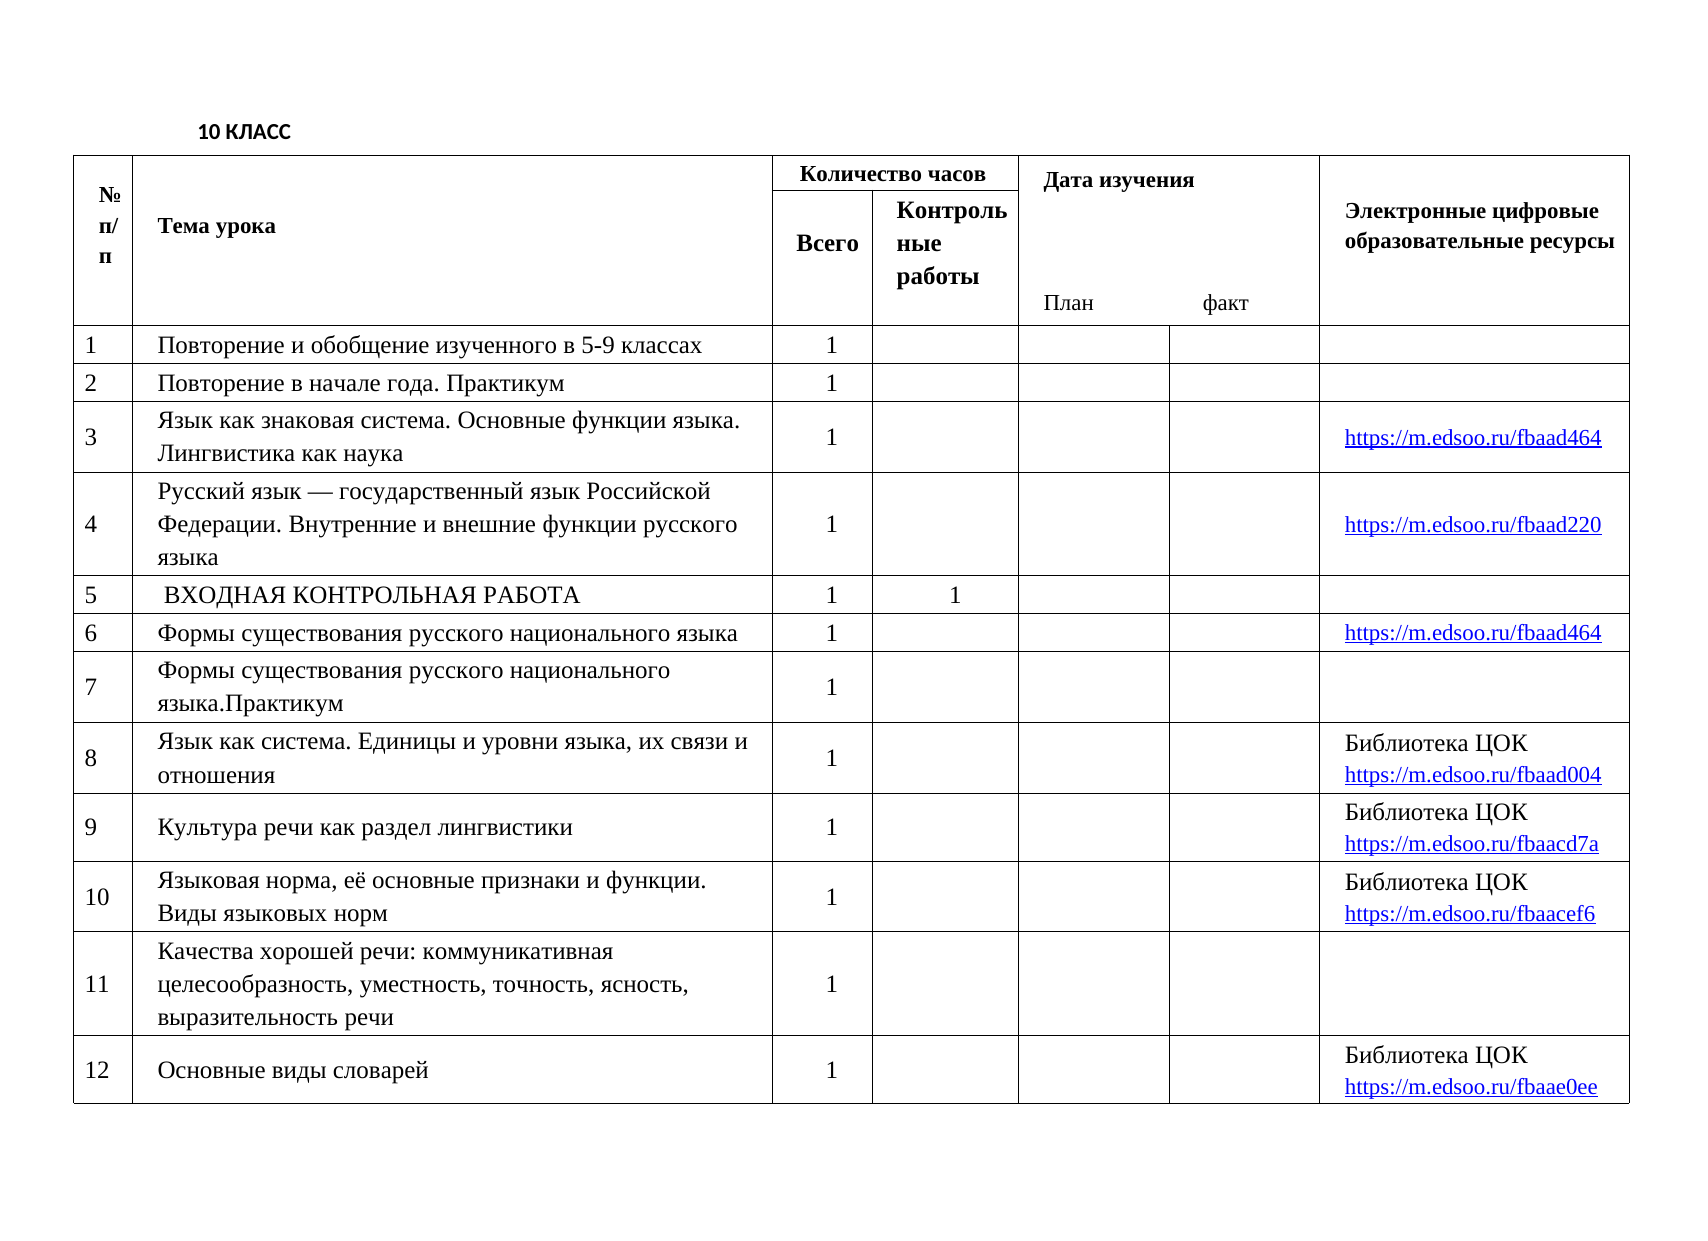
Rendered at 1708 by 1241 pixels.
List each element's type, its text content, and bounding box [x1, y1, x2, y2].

text 10 КЛАСС [190, 117, 1651, 145]
table_cell [1320, 364, 1629, 401]
table_cell [873, 794, 1018, 861]
table_cell [1019, 932, 1169, 1035]
table_cell Русский язык — государственный язык Российской Федерации. Внутренние и внешние функции русского языка [133, 473, 772, 575]
table_cell Качества хорошей речи: коммуникативная целесообразность, уместность, точность, ясность, выразительность речи [133, 932, 772, 1035]
table_cell [1019, 402, 1169, 471]
table_cell 1 [773, 614, 872, 651]
table_cell Культура речи как раздел лингвистики [133, 794, 772, 861]
table_cell Библиотека ЦОК https://m.edsoo.ru/fbaae0ee [1320, 1036, 1629, 1103]
table_cell 1 [773, 576, 872, 613]
table_cell 4 [74, 473, 132, 575]
table_header Тема урока [133, 156, 772, 325]
table_cell 5 [74, 576, 132, 613]
table_cell [1320, 326, 1629, 363]
table_cell 1 [873, 576, 1018, 613]
table_cell https://m.edsoo.ru/fbaad220 [1320, 473, 1629, 575]
table_cell [873, 862, 1018, 931]
table_cell [873, 1036, 1018, 1103]
table_cell [1019, 364, 1169, 401]
table_cell [1320, 652, 1629, 722]
table_cell Язык как знаковая система. Основные функции языка. Лингвистика как наука [133, 402, 772, 471]
table_cell [1019, 794, 1169, 861]
table_cell https://m.edsoo.ru/fbaad464 [1320, 614, 1629, 651]
table_cell [1170, 723, 1319, 792]
table_cell Всего [773, 191, 872, 325]
table_cell [1019, 652, 1169, 722]
table_cell 11 [74, 932, 132, 1035]
table_cell [1019, 1036, 1169, 1103]
table_cell 1 [773, 932, 872, 1035]
table_cell Контроль ные работы [873, 191, 1018, 325]
table_cell 9 [74, 794, 132, 861]
table_header № п/ п [74, 156, 132, 325]
table_cell [1019, 326, 1169, 363]
table_cell 1 [773, 794, 872, 861]
table_cell https://m.edsoo.ru/fbaad464 [1320, 402, 1629, 471]
table_cell 2 [74, 364, 132, 401]
table_cell 10 [74, 862, 132, 931]
table_cell [873, 473, 1018, 575]
table_cell 7 [74, 652, 132, 722]
table_cell Формы существования русского национального языка [133, 614, 772, 651]
table_cell ВХОДНАЯ КОНТРОЛЬНАЯ РАБОТА [133, 576, 772, 613]
table_cell [1019, 862, 1169, 931]
table_cell 1 [773, 723, 872, 792]
table_header Электронные цифровые образовательные ресурсы [1320, 156, 1629, 325]
table_cell [873, 364, 1018, 401]
table_header Количество часов [773, 156, 1018, 189]
table_cell [873, 402, 1018, 471]
table_cell Библиотека ЦОК https://m.edsoo.ru/fbaacef6 [1320, 862, 1629, 931]
table_cell [1170, 364, 1319, 401]
table_cell 1 [773, 402, 872, 471]
table_cell 3 [74, 402, 132, 471]
table_header Дата изучения План факт [1019, 156, 1319, 325]
table_cell [1170, 1036, 1319, 1103]
table_cell [1320, 576, 1629, 613]
table_cell [1019, 723, 1169, 792]
table_cell [1019, 614, 1169, 651]
table_cell Повторение и обобщение изученного в 5-9 классах [133, 326, 772, 363]
table_cell 1 [74, 326, 132, 363]
table_cell [1170, 576, 1319, 613]
table_cell 1 [773, 1036, 872, 1103]
table_cell [1170, 402, 1319, 471]
table_cell 1 [773, 364, 872, 401]
table_cell Язык как система. Единицы и уровни языка, их связи и отношения [133, 723, 772, 792]
table_cell 6 [74, 614, 132, 651]
table_cell [1170, 862, 1319, 931]
table_cell [1170, 473, 1319, 575]
table_cell [1170, 652, 1319, 722]
table_cell [873, 652, 1018, 722]
table_cell [873, 614, 1018, 651]
table_cell [1019, 576, 1169, 613]
table_cell [873, 723, 1018, 792]
table_cell Основные виды словарей [133, 1036, 772, 1103]
table_cell [1170, 794, 1319, 861]
table_cell [873, 326, 1018, 363]
table_cell Языковая норма, её основные признаки и функции. Виды языковых норм [133, 862, 772, 931]
table_cell 8 [74, 723, 132, 792]
table_cell 1 [773, 652, 872, 722]
table_cell Библиотека ЦОК https://m.edsoo.ru/fbaacd7a [1320, 794, 1629, 861]
table_cell [1019, 473, 1169, 575]
table_cell 12 [74, 1036, 132, 1103]
table_cell Формы существования русского национального языка.Практикум [133, 652, 772, 722]
table_cell [1170, 326, 1319, 363]
table_cell Повторение в начале года. Практикум [133, 364, 772, 401]
table_cell [873, 932, 1018, 1035]
table_cell Библиотека ЦОК https://m.edsoo.ru/fbaad004 [1320, 723, 1629, 792]
table_cell 1 [773, 473, 872, 575]
table_cell 1 [773, 862, 872, 931]
table_cell [1320, 932, 1629, 1035]
table_cell [1170, 614, 1319, 651]
table_cell 1 [773, 326, 872, 363]
table_cell [1170, 932, 1319, 1035]
